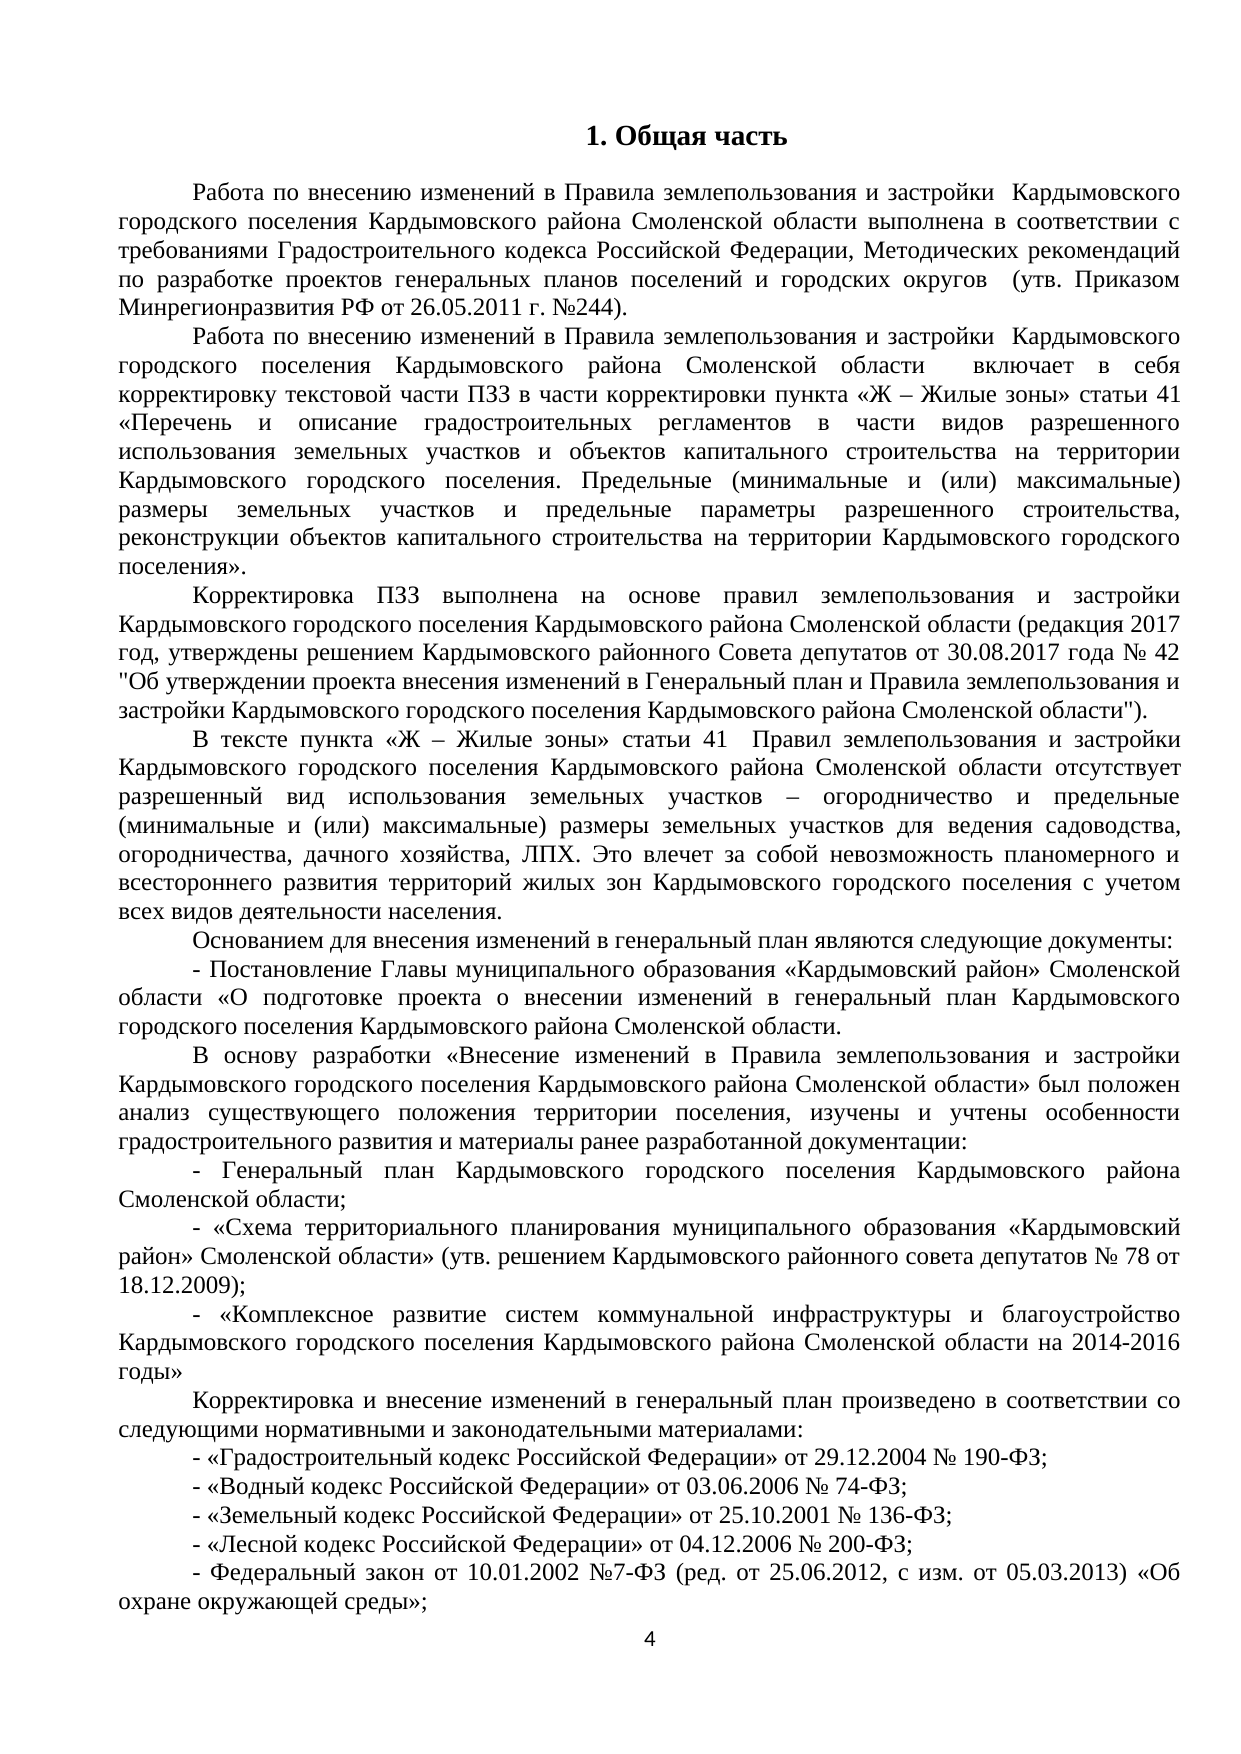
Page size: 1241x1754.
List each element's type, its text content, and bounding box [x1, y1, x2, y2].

text - Генеральный план Кардымовского городского поселения Кардымовского района Смоленской области; [118, 1155, 1181, 1212]
text В основу разработки «Внесение изменений в Правила землепользования и застройки Кардымовского городского поселения Кардымовского района Смоленской области» был положен анализ существующего положения территории поселения, изучены и учтены особенности градостроительного развития и материалы ранее разработанной документации: [118, 1040, 1181, 1155]
text - «Комплексное развитие систем коммунальной инфраструктуры и благоустройство Кардымовского городского поселения Кардымовского района Смоленской области на 2014-2016 годы» [118, 1299, 1181, 1385]
text Основанием для внесения изменений в генеральный план являются следующие документы: [118, 925, 1181, 954]
text - Федеральный закон от 10.01.2002 №7-ФЗ (ред. от 25.06.2012, с изм. от 05.03.2013) «Об охране окружающей среды»; [118, 1557, 1181, 1615]
text - Постановление Главы муниципального образования «Кардымовский район» Смоленской области «О подготовке проекта о внесении изменений в генеральный план Кардымовского городского поселения Кардымовского района Смоленской области. [118, 954, 1181, 1040]
text Работа по внесению изменений в Правила землепользования и застройки Кардымовского городского поселения Кардымовского района Смоленской области включает в себя корректировку текстовой части ПЗЗ в части корректировки пункта «Ж – Жилые зоны» статьи 41 «Перечень и описание градостроительных регламентов в части видов разрешенного использования земельных участков и объектов капитального строительства на территории Кардымовского городского поселения. Предельные (минимальные и (или) максимальные) размеры земельных участков и предельные параметры разрешенного строительства, реконструкции объектов капитального строительства на территории Кардымовского городского поселения». [118, 321, 1181, 580]
text Работа по внесению изменений в Правила землепользования и застройки Кардымовского городского поселения Кардымовского района Смоленской области выполнена в соответствии с требованиями Градостроительного кодекса Российской Федерации, Методических рекомендаций по разработке проектов генеральных планов поселений и городских округов (утв. Приказом Минрегионразвития РФ от 26.05.2011 г. №244). [118, 177, 1181, 321]
text Корректировка ПЗЗ выполнена на основе правил землепользования и застройки Кардымовского городского поселения Кардымовского района Смоленской области (редакция 2017 год, утверждены решением Кардымовского районного Совета депутатов от 30.08.2017 года № 42 "Об утверждении проекта внесения изменений в Генеральный план и Правила землепользования и застройки Кардымовского городского поселения Кардымовского района Смоленской области"). [118, 580, 1181, 724]
text - «Земельный кодекс Российской Федерации» от 25.10.2001 № 136-ФЗ; [118, 1500, 1181, 1529]
text Корректировка и внесение изменений в генеральный план произведено в соответствии со следующими нормативными и законодательными материалами: [118, 1385, 1181, 1442]
text - «Градостроительный кодекс Российской Федерации» от 29.12.2004 № 190-ФЗ; [118, 1442, 1181, 1471]
text 1. Общая часть [118, 118, 1181, 152]
text - «Схема территориального планирования муниципального образования «Кардымовский район» Смоленской области» (утв. решением Кардымовского районного совета депутатов № 78 от 18.12.2009); [118, 1212, 1181, 1299]
text - «Водный кодекс Российской Федерации» от 03.06.2006 № 74-ФЗ; [118, 1471, 1181, 1500]
text - «Лесной кодекс Российской Федерации» от 04.12.2006 № 200-ФЗ; [118, 1529, 1181, 1557]
text В тексте пункта «Ж – Жилые зоны» статьи 41 Правил землепользования и застройки Кардымовского городского поселения Кардымовского района Смоленской области отсутствует разрешенный вид использования земельных участков – огородничество и предельные (минимальные и (или) максимальные) размеры земельных участков для ведения садоводства, огородничества, дачного хозяйства, ЛПХ. Это влечет за собой невозможность планомерного и всестороннего развития территорий жилых зон Кардымовского городского поселения с учетом всех видов деятельности населения. [118, 724, 1181, 925]
